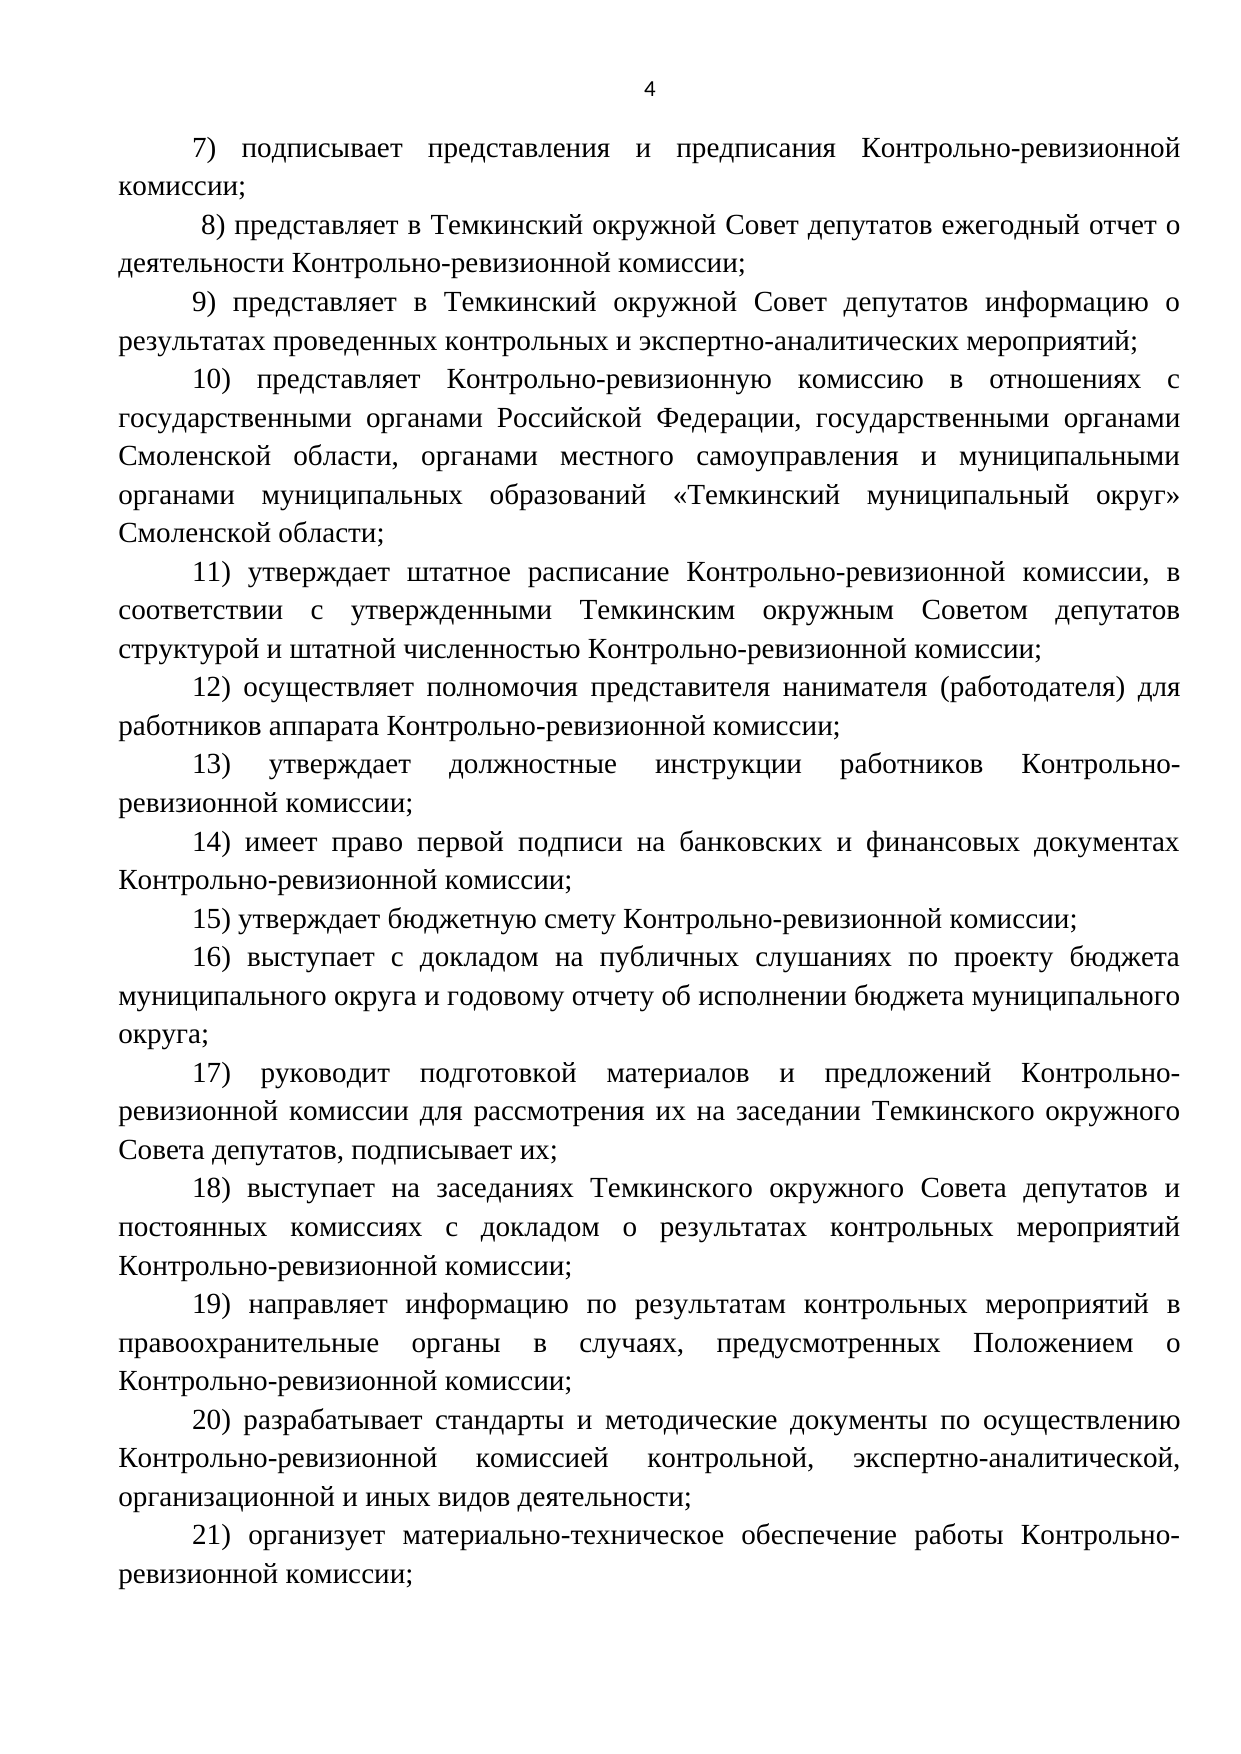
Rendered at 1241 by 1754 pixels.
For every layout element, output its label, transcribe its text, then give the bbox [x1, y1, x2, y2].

text 21) организует материально-техническое обеспечение работы Контрольно-ревизионной комиссии; [118, 1517, 1181, 1589]
text 15) утверждает бюджетную смету Контрольно-ревизионной комиссии; [118, 901, 1181, 934]
text 7) подписывает представления и предписания Контрольно-ревизионной комиссии; [118, 130, 1181, 202]
text 19) направляет информацию по результатам контрольных мероприятий в правоохранительные органы в случаях, предусмотренных Положением о Контрольно-ревизионной комиссии; [118, 1286, 1181, 1397]
text 8) представляет в Темкинский окружной Совет депутатов ежегодный отчет о деятельности Контрольно-ревизионной комиссии; [118, 207, 1181, 279]
text 20) разрабатывает стандарты и методические документы по осуществлению Контрольно-ревизионной комиссией контрольной, экспертно-аналитической, организационной и иных видов деятельности; [118, 1402, 1181, 1512]
text 13) утверждает должностные инструкции работников Контрольно-ревизионной комиссии; [118, 747, 1181, 819]
text 18) выступает на заседаниях Темкинского окружного Совета депутатов и постоянных комиссиях с докладом о результатах контрольных мероприятий Контрольно-ревизионной комиссии; [118, 1171, 1181, 1281]
text 10) представляет Контрольно-ревизионную комиссию в отношениях с государственными органами Российской Федерации, государственными органами Смоленской области, органами местного самоуправления и муниципальными органами муниципальных образований «Темкинский муниципальный округ» Смоленской области; [118, 361, 1181, 549]
text 12) осуществляет полномочия представителя нанимателя (работодателя) для работников аппарата Контрольно-ревизионной комиссии; [118, 669, 1181, 742]
text 16) выступает с докладом на публичных слушаниях по проекту бюджета муниципального округа и годовому отчету об исполнении бюджета муниципального округа; [118, 939, 1181, 1050]
text 14) имеет право первой подписи на банковских и финансовых документах Контрольно-ревизионной комиссии; [118, 824, 1181, 896]
text 17) руководит подготовкой материалов и предложений Контрольно-ревизионной комиссии для рассмотрения их на заседании Темкинского окружного Совета депутатов, подписывает их; [118, 1055, 1181, 1166]
text 9) представляет в Темкинский окружной Совет депутатов информацию о результатах проведенных контрольных и экспертно-аналитических мероприятий; [118, 284, 1181, 356]
text 11) утверждает штатное расписание Контрольно-ревизионной комиссии, в соответствии с утвержденными Темкинским окружным Советом депутатов структурой и штатной численностью Контрольно-ревизионной комиссии; [118, 554, 1181, 664]
